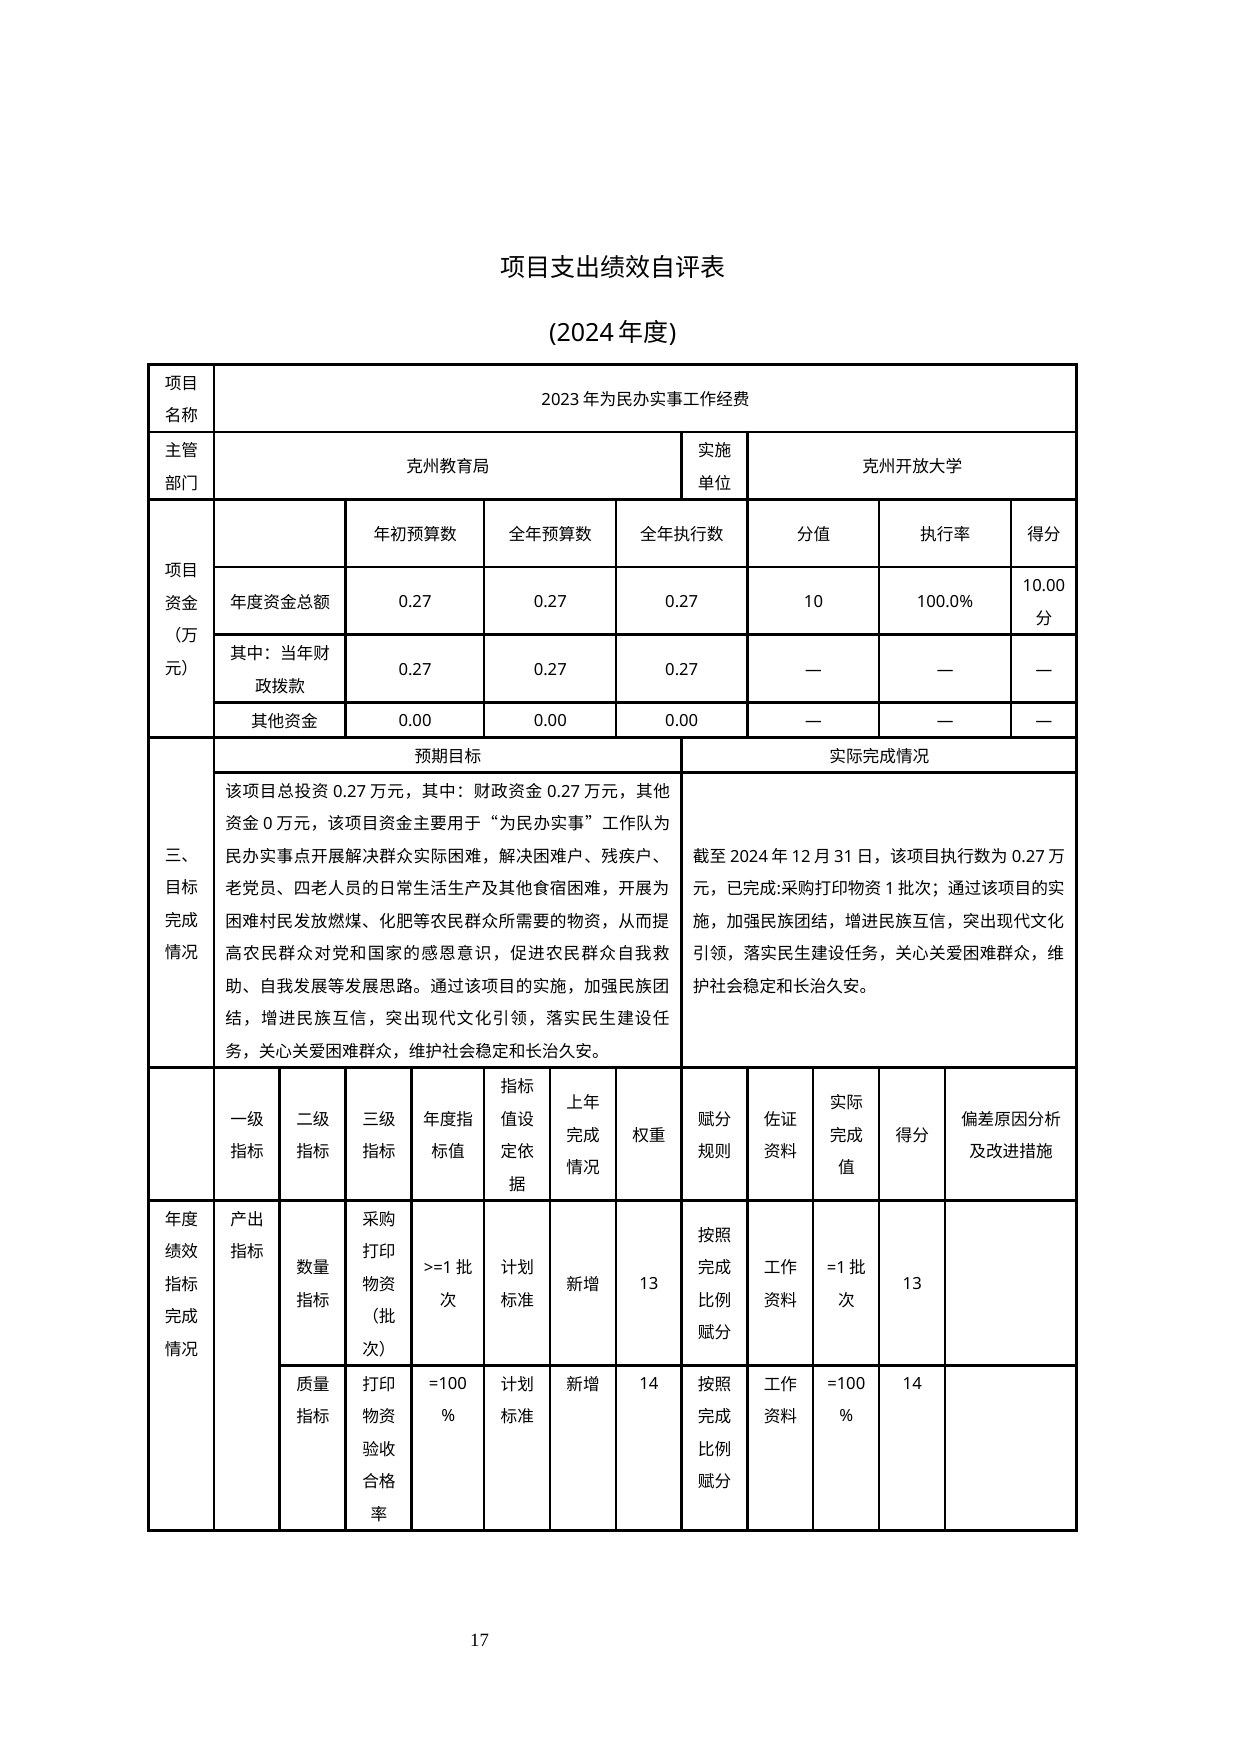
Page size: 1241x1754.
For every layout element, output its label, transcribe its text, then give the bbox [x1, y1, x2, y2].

table_cell 工作资料 [749, 1202, 812, 1364]
table_cell 全年预算数 [485, 501, 615, 566]
table_cell — [880, 704, 1010, 736]
table_cell [215, 501, 344, 566]
table_cell 三级指标 [347, 1069, 410, 1199]
table_cell 克州教育局 [215, 433, 680, 498]
table_cell 一级指标 [215, 1069, 278, 1199]
table_cell 该项目总投资0.27万元，其中：财政资金0.27万元，其他资金0万元，该项目资金主要用于“为民办实事”工作队为民办实事点开展解决群众实际困难，解决困难户、残疾户、老党员、四老人员的日常生活生产及其他食宿困难，开展为困难村民发放燃煤、化肥等农民群众所需要的物资，从而提高农民群众对党和国家的感恩意识，促进农民群众自我救助、自我发展等发展思路。通过该项目的实施，加强民族团结，增进民族互信，突出现代文化引领，落实民生建设任务，关心关爱困难群众，维护社会稳定和长治久安。 [215, 774, 680, 1066]
table_cell 100.0% [880, 568, 1010, 633]
table_cell — [880, 636, 1010, 701]
table_cell — [749, 704, 878, 736]
table_cell 0.27 [347, 568, 483, 633]
table_cell 0.00 [617, 704, 746, 736]
table_cell 实际完成值 [814, 1069, 878, 1199]
table_cell 14 [880, 1367, 944, 1529]
table_cell 打印物资验收合格率（%） [347, 1367, 410, 1529]
table_header 项目支出绩效自评表 [148, 233, 1077, 298]
table_cell =1批次 [814, 1202, 878, 1364]
table_cell 新增 [551, 1202, 615, 1364]
table_cell 数量指标 [281, 1202, 344, 1364]
table_cell 13 [617, 1202, 680, 1364]
table_cell 得分 [1012, 501, 1075, 566]
table_cell 0.27 [617, 568, 746, 633]
table_cell 新增 [551, 1367, 615, 1529]
table_cell 权重 [617, 1069, 680, 1199]
table_cell =100% [814, 1367, 878, 1529]
table_cell 0.27 [485, 568, 615, 633]
table_cell 计划标准 [485, 1202, 549, 1364]
table_cell — [1012, 704, 1075, 736]
table_cell 项目资金 （万元） [150, 501, 213, 736]
table_cell 上年完成情况 [551, 1069, 615, 1199]
table_cell 0.27 [617, 636, 746, 701]
table_cell 产出指标 [215, 1202, 278, 1529]
table_cell 0.00 [347, 704, 483, 736]
table_cell >=1批次 [413, 1202, 483, 1364]
table_cell 其他资金 [215, 704, 344, 736]
table_cell — [749, 636, 878, 701]
table_cell 预期目标 [215, 739, 680, 771]
table_cell 得分 [880, 1069, 944, 1199]
table_cell 其中：当年财政拨款 [215, 636, 344, 701]
table_cell [946, 1367, 1075, 1529]
table_cell — [1012, 636, 1075, 701]
table_cell 年初预算数 [347, 501, 483, 566]
table_cell 年度资金总额 [215, 568, 344, 633]
table_cell 采购打印物资（批次） [347, 1202, 410, 1364]
table_cell 二级指标 [281, 1069, 344, 1199]
table_cell 按照完成比例赋分 [683, 1202, 746, 1364]
table_cell 2023年为民办实事工作经费 [215, 366, 1075, 431]
table_cell 年度指标值 [413, 1069, 483, 1199]
table_cell 0.27 [485, 636, 615, 701]
table_cell 13 [880, 1202, 944, 1364]
table_cell 0.27 [347, 636, 483, 701]
table_cell 三、目标完成情况 [150, 739, 213, 1066]
table_cell 10 [749, 568, 878, 633]
table_cell 按照完成比例赋分 [683, 1367, 746, 1529]
table_cell 实际完成情况 [683, 739, 1075, 771]
table_cell 10.00分 [1012, 568, 1075, 633]
table_cell (2024年度) [148, 298, 1077, 363]
table_cell 14 [617, 1367, 680, 1529]
table_cell 截至2024年12月31日，该项目执行数为0.27万元，已完成:采购打印物资1批次；通过该项目的实施，加强民族团结，增进民族互信，突出现代文化引领，落实民生建设任务，关心关爱困难群众，维护社会稳定和长治久安。 [683, 774, 1075, 1066]
table_cell 偏差原因分析及改进措施 [946, 1069, 1075, 1199]
table_cell 赋分规则 [683, 1069, 746, 1199]
table_cell 项目名称 [150, 366, 213, 431]
table_cell [946, 1202, 1075, 1364]
table_cell 克州开放大学 [749, 433, 1075, 498]
table_cell 计划标准 [485, 1367, 549, 1529]
table_cell 质量指标 [281, 1367, 344, 1529]
table_cell 实施单位 [683, 433, 746, 498]
table_cell 工作资料 [749, 1367, 812, 1529]
table_cell 佐证资料 [749, 1069, 812, 1199]
table_cell =100% [413, 1367, 483, 1529]
table_cell 全年执行数 [617, 501, 746, 566]
table_cell 年度绩效指标完成情况 [150, 1202, 213, 1529]
table_cell 指标值设定依据 [485, 1069, 549, 1199]
table_cell 0.00 [485, 704, 615, 736]
table_cell 主管部门 [150, 433, 213, 498]
table_cell [150, 1069, 213, 1199]
table_cell 分值 [749, 501, 878, 566]
table_cell 执行率 [880, 501, 1010, 566]
